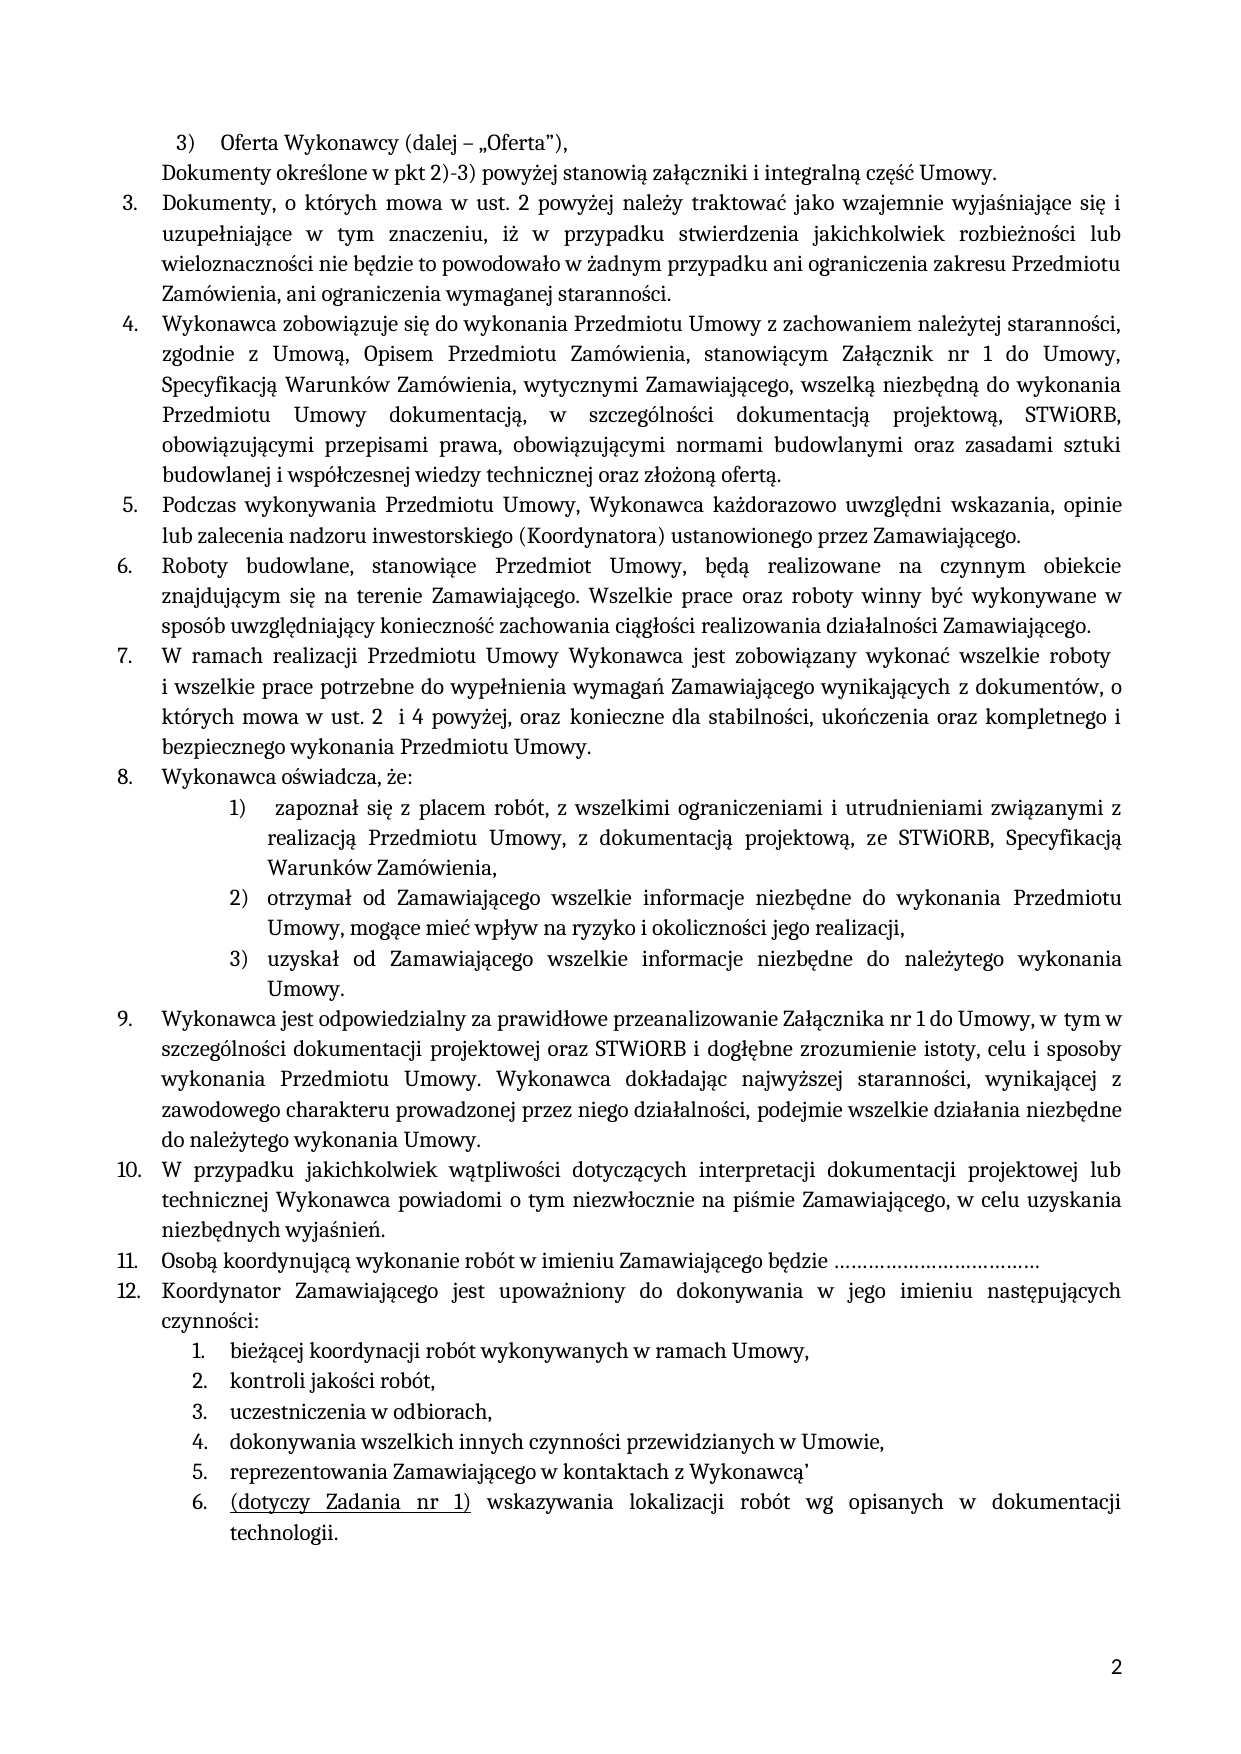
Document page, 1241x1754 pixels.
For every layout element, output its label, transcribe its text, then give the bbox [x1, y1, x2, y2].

list bieżącej koordynacji robót wykonywanych w ramach Umowy, [192, 1338, 1122, 1364]
list uzyskał od Zamawiającego wszelkie informacje niezbędne do należytego wykonania Umowy. [229, 945, 1122, 1002]
list W ramach realizacji Przedmiotu Umowy Wykonawca jest zobowiązany wykonać wszelkie roboty i wszelkie prace potrzebne do wypełnienia wymagań Zamawiającego wynikających z dokumentów, o których mowa w ust. 2 i 4 powyżej, oraz konieczne dla stabilności, ukończenia oraz kompletnego i bezpiecznego wykonania Przedmiotu Umowy. [117, 643, 1122, 760]
list Wykonawca zobowiązuje się do wykonania Przedmiotu Umowy z zachowaniem należytej staranności, zgodnie z Umową, Opisem Przedmiotu Zamówienia, stanowiącym Załącznik nr 1 do Umowy, Specyfikacją Warunków Zamówienia, wytycznymi Zamawiającego, wszelką niezbędną do wykonania Przedmiotu Umowy dokumentacją, w szczególności dokumentacją projektową, STWiORB, obowiązującymi przepisami prawa, obowiązującymi normami budowlanymi oraz zasadami sztuki budowlanej i współczesnej wiedzy technicznej oraz złożoną ofertą. [122, 311, 1122, 488]
list Osobą koordynującą wykonanie robót w imieniu Zamawiającego będzie ……………………………… [117, 1247, 1122, 1274]
list (dotyczy Zadania nr 1) wskazywania lokalizacji robót wg opisanych w dokumentacji technologii. [192, 1489, 1122, 1546]
list Wykonawca jest odpowiedzialny za prawidłowe przeanalizowanie Załącznika nr 1 do Umowy, w tym w szczególności dokumentacji projektowej oraz STWiORB i dogłębne zrozumienie istoty, celu i sposoby wykonania Przedmiotu Umowy. Wykonawca dokładając najwyższej staranności, wynikającej z zawodowego charakteru prowadzonej przez niego działalności, podejmie wszelkie działania niezbędne do należytego wykonania Umowy. [117, 1006, 1122, 1153]
list W przypadku jakichkolwiek wątpliwości dotyczących interpretacji dokumentacji projektowej lub technicznej Wykonawca powiadomi o tym niezwłocznie na piśmie Zamawiającego, w celu uzyskania niezbędnych wyjaśnień. [117, 1157, 1122, 1244]
list reprezentowania Zamawiającego w kontaktach z Wykonawcą’ [192, 1459, 1122, 1485]
list kontroli jakości robót, [192, 1368, 1122, 1395]
list dokonywania wszelkich innych czynności przewidzianych w Umowie, [192, 1429, 1122, 1455]
list uczestniczenia w odbiorach, [192, 1398, 1122, 1425]
list Wykonawca oświadcza, że: [117, 764, 1122, 791]
text Dokumenty określone w pkt 2)-3) powyżej stanowią załączniki i integralną część Umowy. [161, 160, 1122, 186]
list Oferta Wykonawcy (dalej – „Oferta”), [176, 130, 1122, 156]
list Dokumenty, o których mowa w ust. 2 powyżej należy traktować jako wzajemnie wyjaśniające się i uzupełniające w tym znaczeniu, iż w przypadku stwierdzenia jakichkolwiek rozbieżności lub wieloznaczności nie będzie to powodowało w żadnym przypadku ani ograniczenia zakresu Przedmiotu Zamówienia, ani ograniczenia wymaganej staranności. [122, 190, 1122, 307]
list Podczas wykonywania Przedmiotu Umowy, Wykonawca każdorazowo uwzględni wskazania, opinie lub zalecenia nadzoru inwestorskiego (Koordynatora) ustanowionego przez Zamawiającego. [122, 492, 1122, 549]
list Roboty budowlane, stanowiące Przedmiot Umowy, będą realizowane na czynnym obiekcie znajdującym się na terenie Zamawiającego. Wszelkie prace oraz roboty winny być wykonywane w sposób uwzględniający konieczność zachowania ciągłości realizowania działalności Zamawiającego. [117, 553, 1122, 639]
list Koordynator Zamawiającego jest upoważniony do dokonywania w jego imieniu następujących czynności: [117, 1278, 1122, 1334]
list otrzymał od Zamawiającego wszelkie informacje niezbędne do wykonania Przedmiotu Umowy, mogące mieć wpływ na ryzyko i okoliczności jego realizacji, [229, 885, 1122, 942]
list zapoznał się z placem robót, z wszelkimi ograniczeniami i utrudnieniami związanymi z realizacją Przedmiotu Umowy, z dokumentacją projektową, ze STWiORB, Specyfikacją Warunków Zamówienia, [229, 794, 1122, 881]
